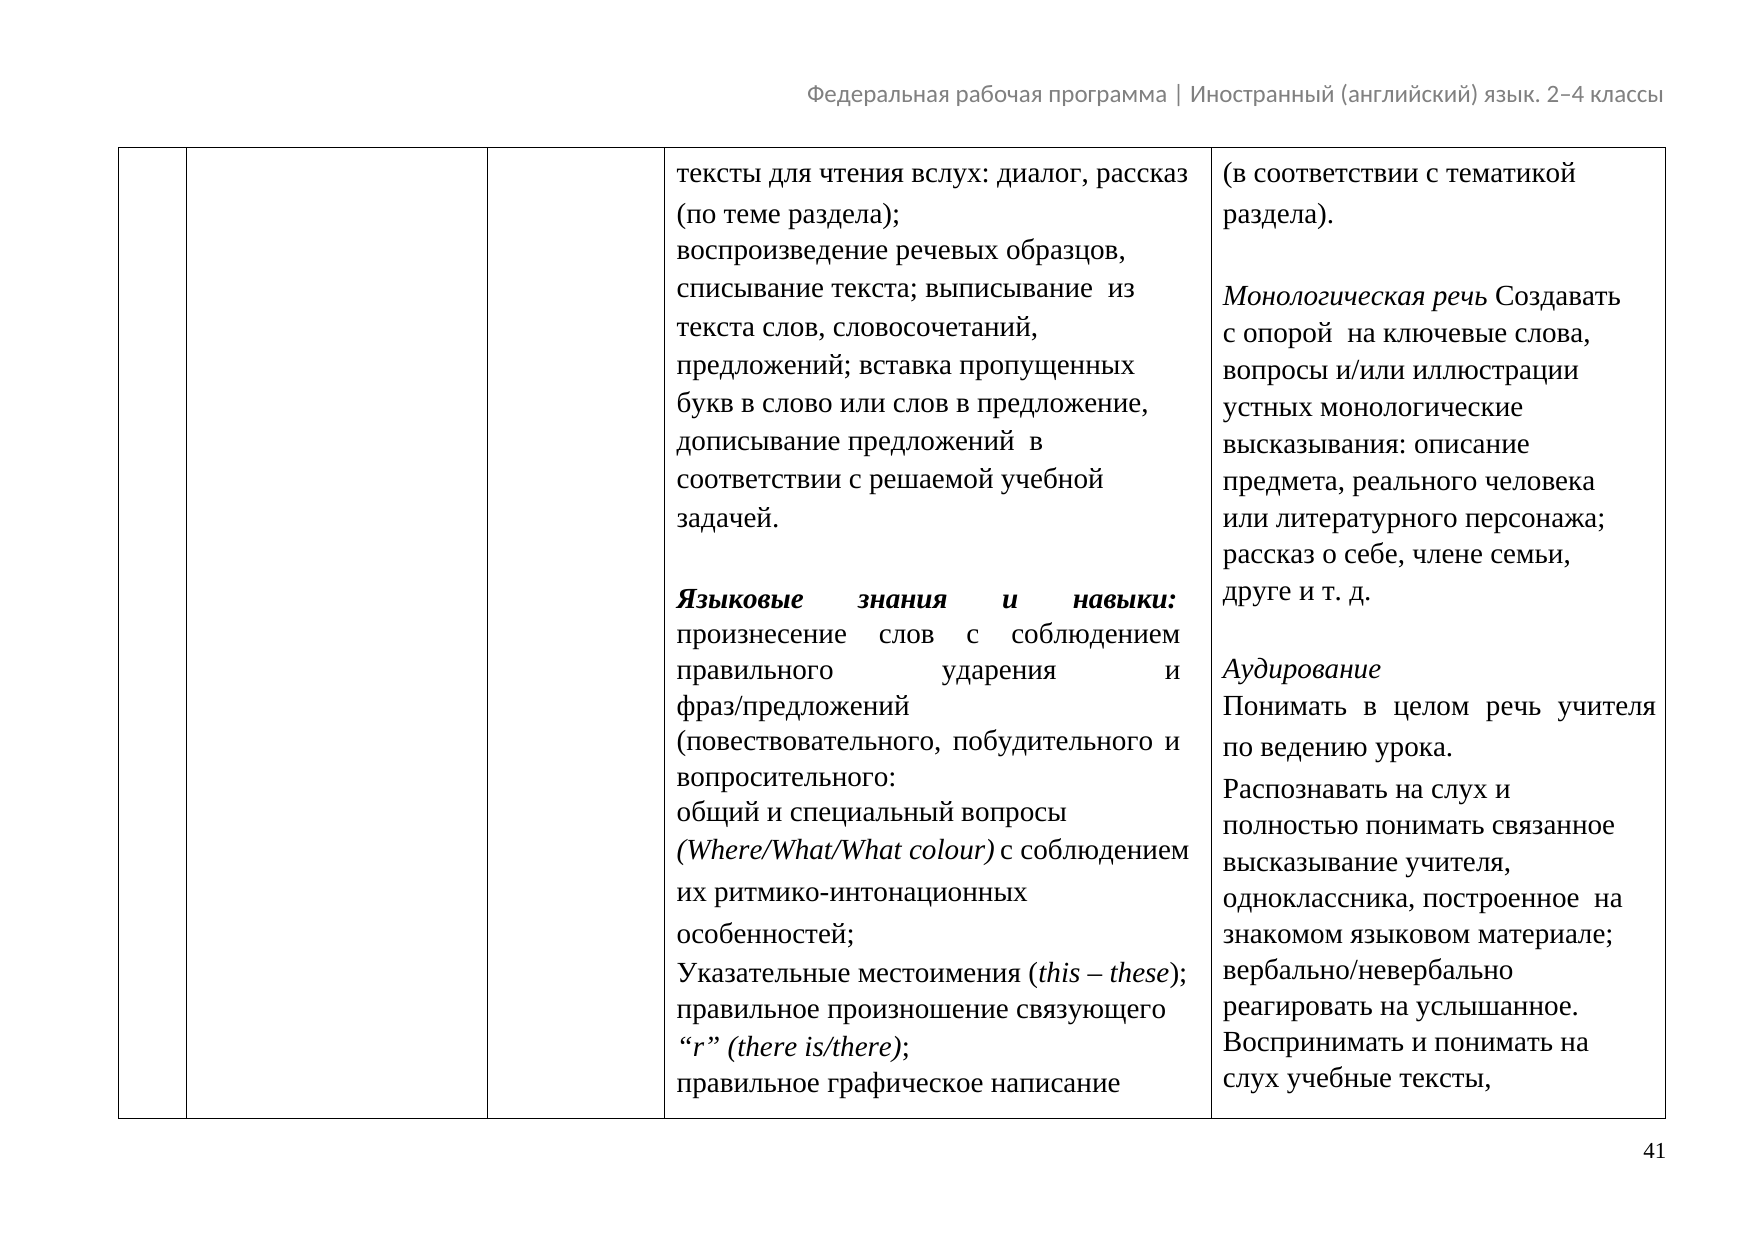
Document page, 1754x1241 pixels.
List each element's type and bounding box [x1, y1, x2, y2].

table_header [665, 148, 1211, 1118]
table_header [187, 148, 487, 1118]
table_header [1212, 148, 1665, 1118]
table_header [119, 148, 186, 1118]
table_header [488, 148, 664, 1118]
